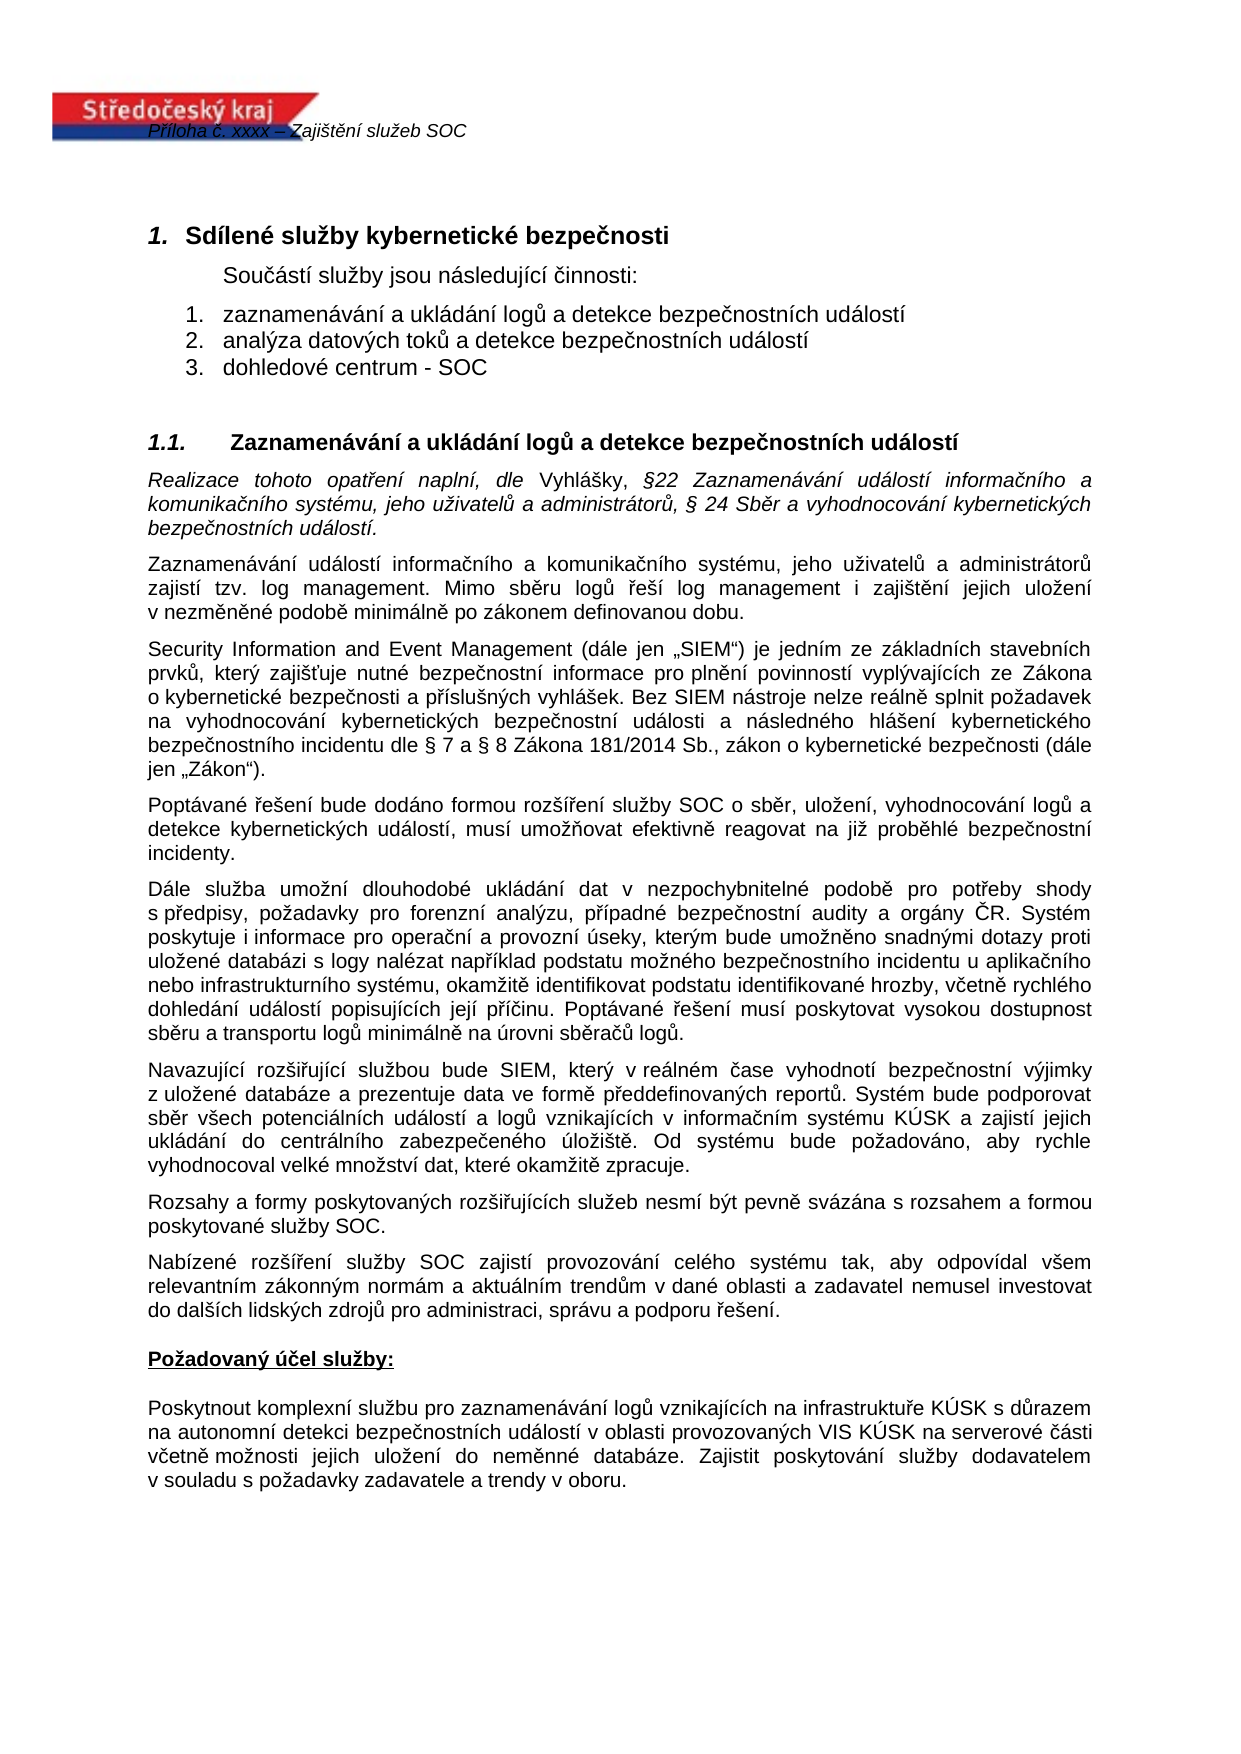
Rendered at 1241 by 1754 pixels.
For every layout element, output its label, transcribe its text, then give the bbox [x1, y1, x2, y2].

text Rozsahy a formy poskytovaných rozšiřujících služeb nesmí být pevně svázána s rozsahem a formou poskytované služby SOC. [148, 1190, 1093, 1238]
text Poskytnout komplexní službu pro zaznamenávání logů vznikajících na infrastruktuře KÚSK s důrazem na autonomní detekci bezpečnostních událostí v oblasti provozovaných VIS KÚSK na serverové části včetně možnosti jejich uložení do neměnné databáze. Zajistit poskytování služby dodavatelem v souladu s požadavky zadavatele a trendy v oboru. [148, 1396, 1093, 1492]
list zaznamenávání a ukládání logů a detekce bezpečnostních událostí [185, 301, 1093, 327]
text Navazující rozšiřující službou bude SIEM, který v reálném čase vyhodnotí bezpečnostní výjimky z uložené databáze a prezentuje data ve formě předdefinovaných reportů. Systém bude podporovat sběr všech potenciálních událostí a logů vznikajících v informačním systému KÚSK a zajistí jejich ukládání do centrálního zabezpečeného úložiště. Od systému bude požadováno, aby rychle vyhodnocoval velké množství dat, které okamžitě zpracuje. [148, 1057, 1093, 1177]
text Zaznamenávání událostí informačního a komunikačního systému, jeho uživatelů a administrátorů zajistí tzv. log management. Mimo sběru logů řeší log management i zajištění jejich uložení v nezměněné podobě minimálně po zákonem definovanou dobu. [148, 552, 1093, 624]
list Součástí služby jsou následující činnosti: [223, 262, 1093, 288]
text Realizace tohoto opatření naplní, dle Vyhlášky, §22 Zaznamenávání událostí informačního a komunikačního systému, jeho uživatelů a administrátorů, § 24 Sběr a vyhodnocování kybernetických bezpečnostních událostí. [148, 468, 1093, 540]
text Poptávané řešení bude dodáno formou rozšíření služby SOC o sběr, uložení, vyhodnocování logů a detekce kybernetických událostí, musí umožňovat efektivně reagovat na již proběhlé bezpečnostní incidenty. [148, 793, 1093, 865]
text Dále služba umožní dlouhodobé ukládání dat v nezpochybnitelné podobě pro potřeby shody s předpisy, požadavky pro forenzní analýzu, případné bezpečnostní audity a orgány ČR. Systém poskytuje i informace pro operační a provozní úseky, kterým bude umožněno snadnými dotazy proti uložené databázi s logy nalézat například podstatu možného bezpečnostního incidentu u aplikačního nebo infrastrukturního systému, okamžitě identifikovat podstatu identifikované hrozby, včetně rychlého dohledání událostí popisujících její příčinu. Poptávané řešení musí poskytovat vysokou dostupnost sběru a transportu logů minimálně na úrovni sběračů logů. [148, 877, 1093, 1045]
list dohledové centrum - SOC [185, 354, 1093, 380]
text Nabízené rozšíření služby SOC zajistí provozování celého systému tak, aby odpovídal všem relevantním zákonným normám a aktuálním trendům v dané oblasti a zadavatel nemusel investovat do dalších lidských zdrojů pro administraci, správu a podporu řešení. [148, 1250, 1093, 1322]
text Security Information and Event Management (dále jen „SIEM“) je jedním ze základních stavebních prvků, který zajišťuje nutné bezpečnostní informace pro plnění povinností vyplývajících ze Zákona o kybernetické bezpečnosti a příslušných vyhlášek. Bez SIEM nástroje nelze reálně splnit požadavek na vyhodnocování kybernetických bezpečnostní události a následného hlášení kybernetického bezpečnostního incidentu dle § 7 a § 8 Zákona 181/2014 Sb., zákon o kybernetické bezpečnosti (dále jen „Zákon“). [148, 637, 1093, 780]
list analýza datových toků a detekce bezpečnostních událostí [185, 327, 1093, 354]
picture [52, 43, 320, 194]
text Požadovaný účel služby: [148, 1347, 1093, 1371]
subtitle Zaznamenávání a ukládání logů a detekce bezpečnostních událostí [148, 429, 1093, 455]
subtitle Sdílené služby kybernetické bezpečnosti [148, 221, 1093, 249]
